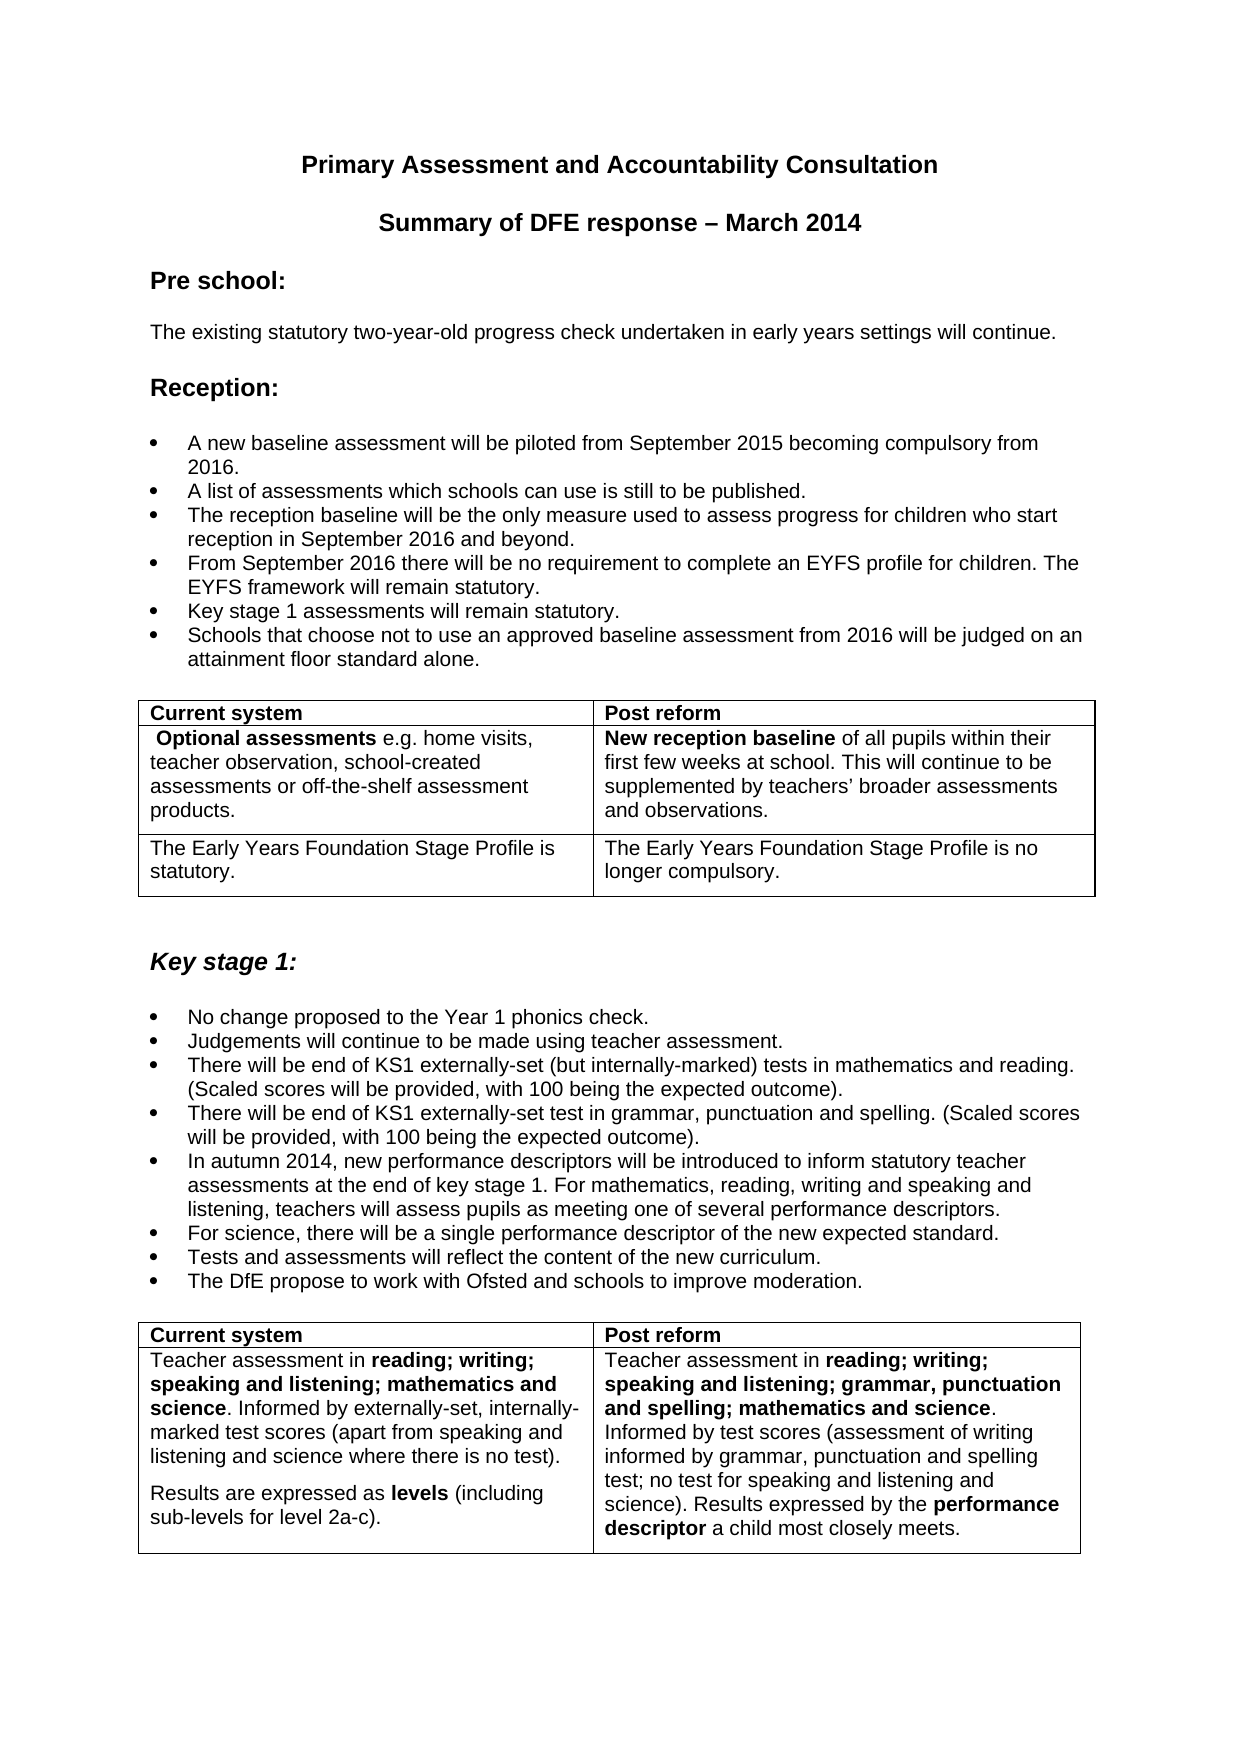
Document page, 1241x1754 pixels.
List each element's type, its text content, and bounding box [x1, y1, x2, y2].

text Key stage 1: [150, 947, 1090, 976]
list There will be end of KS1 externally-set test in grammar, punctuation and spelling. (Scaled scores will be provided, with 100 being the expected outcome). [150, 1101, 1090, 1149]
list No change proposed to the Year 1 phonics check. [150, 1005, 1090, 1029]
list There will be end of KS1 externally-set (but internally-marked) tests in mathematics and reading. (Scaled scores will be provided, with 100 being the expected outcome). [150, 1053, 1090, 1101]
list Tests and assessments will reflect the content of the new curriculum. [150, 1245, 1090, 1269]
table_cell The Early Years Foundation Stage Profile is no longer compulsory. [594, 835, 1094, 896]
list A list of assessments which schools can use is still to be published. [150, 479, 1090, 503]
list For science, there will be a single performance descriptor of the new expected standard. [150, 1221, 1090, 1245]
list The reception baseline will be the only measure used to assess progress for children who start reception in September 2016 and beyond. [150, 503, 1090, 551]
table_header Current system [139, 1323, 593, 1347]
table_header Current system [139, 701, 593, 725]
list In autumn 2014, new performance descriptors will be introduced to inform statutory teacher assessments at the end of key stage 1. For mathematics, reading, writing and speaking and listening, teachers will assess pupils as meeting one of several performance descriptors. [150, 1149, 1090, 1221]
list Schools that choose not to use an approved baseline assessment from 2016 will be judged on an attainment floor standard alone. [150, 623, 1090, 671]
list The DfE propose to work with Ofsted and schools to improve moderation. [150, 1269, 1090, 1293]
text The existing statutory two-year-old progress check undertaken in early years settings will continue. [150, 319, 1090, 343]
text Summary of DFE response – March 2014 [150, 208, 1090, 237]
table_cell Optional assessments e.g. home visits, teacher observation, school-created assessments or off-the-shelf assessment products. [139, 726, 593, 834]
table_header Post reform [594, 1323, 1080, 1347]
text Reception: [150, 373, 1090, 401]
table_cell Teacher assessment in reading; writing; speaking and listening; grammar, punctuation and spelling; mathematics and science. Informed by test scores (assessment of writing informed by grammar, punctuation and spelling test; no test for speaking and listening and science). Results expressed by the performance descriptor a child most closely meets. [594, 1348, 1080, 1552]
table_cell Teacher assessment in reading; writing; speaking and listening; mathematics and science. Informed by externally-set, internally-marked test scores (apart from speaking and listening and science where there is no test). Results are expressed as levels (including sub-levels for level 2a-c). [139, 1348, 593, 1552]
list Judgements will continue to be made using teacher assessment. [150, 1029, 1090, 1053]
table_cell The Early Years Foundation Stage Profile is statutory. [139, 835, 593, 896]
table_cell New reception baseline of all pupils within their first few weeks at school. This will continue to be supplemented by teachers’ broader assessments and observations. [594, 726, 1094, 834]
list A new baseline assessment will be piloted from September 2015 becoming compulsory from 2016. [150, 431, 1090, 479]
text Pre school: [150, 266, 1090, 294]
text Primary Assessment and Accountability Consultation [150, 150, 1090, 179]
list Key stage 1 assessments will remain statutory. [150, 599, 1090, 623]
table_header Post reform [594, 701, 1094, 725]
list From September 2016 there will be no requirement to complete an EYFS profile for children. The EYFS framework will remain statutory. [150, 551, 1090, 599]
